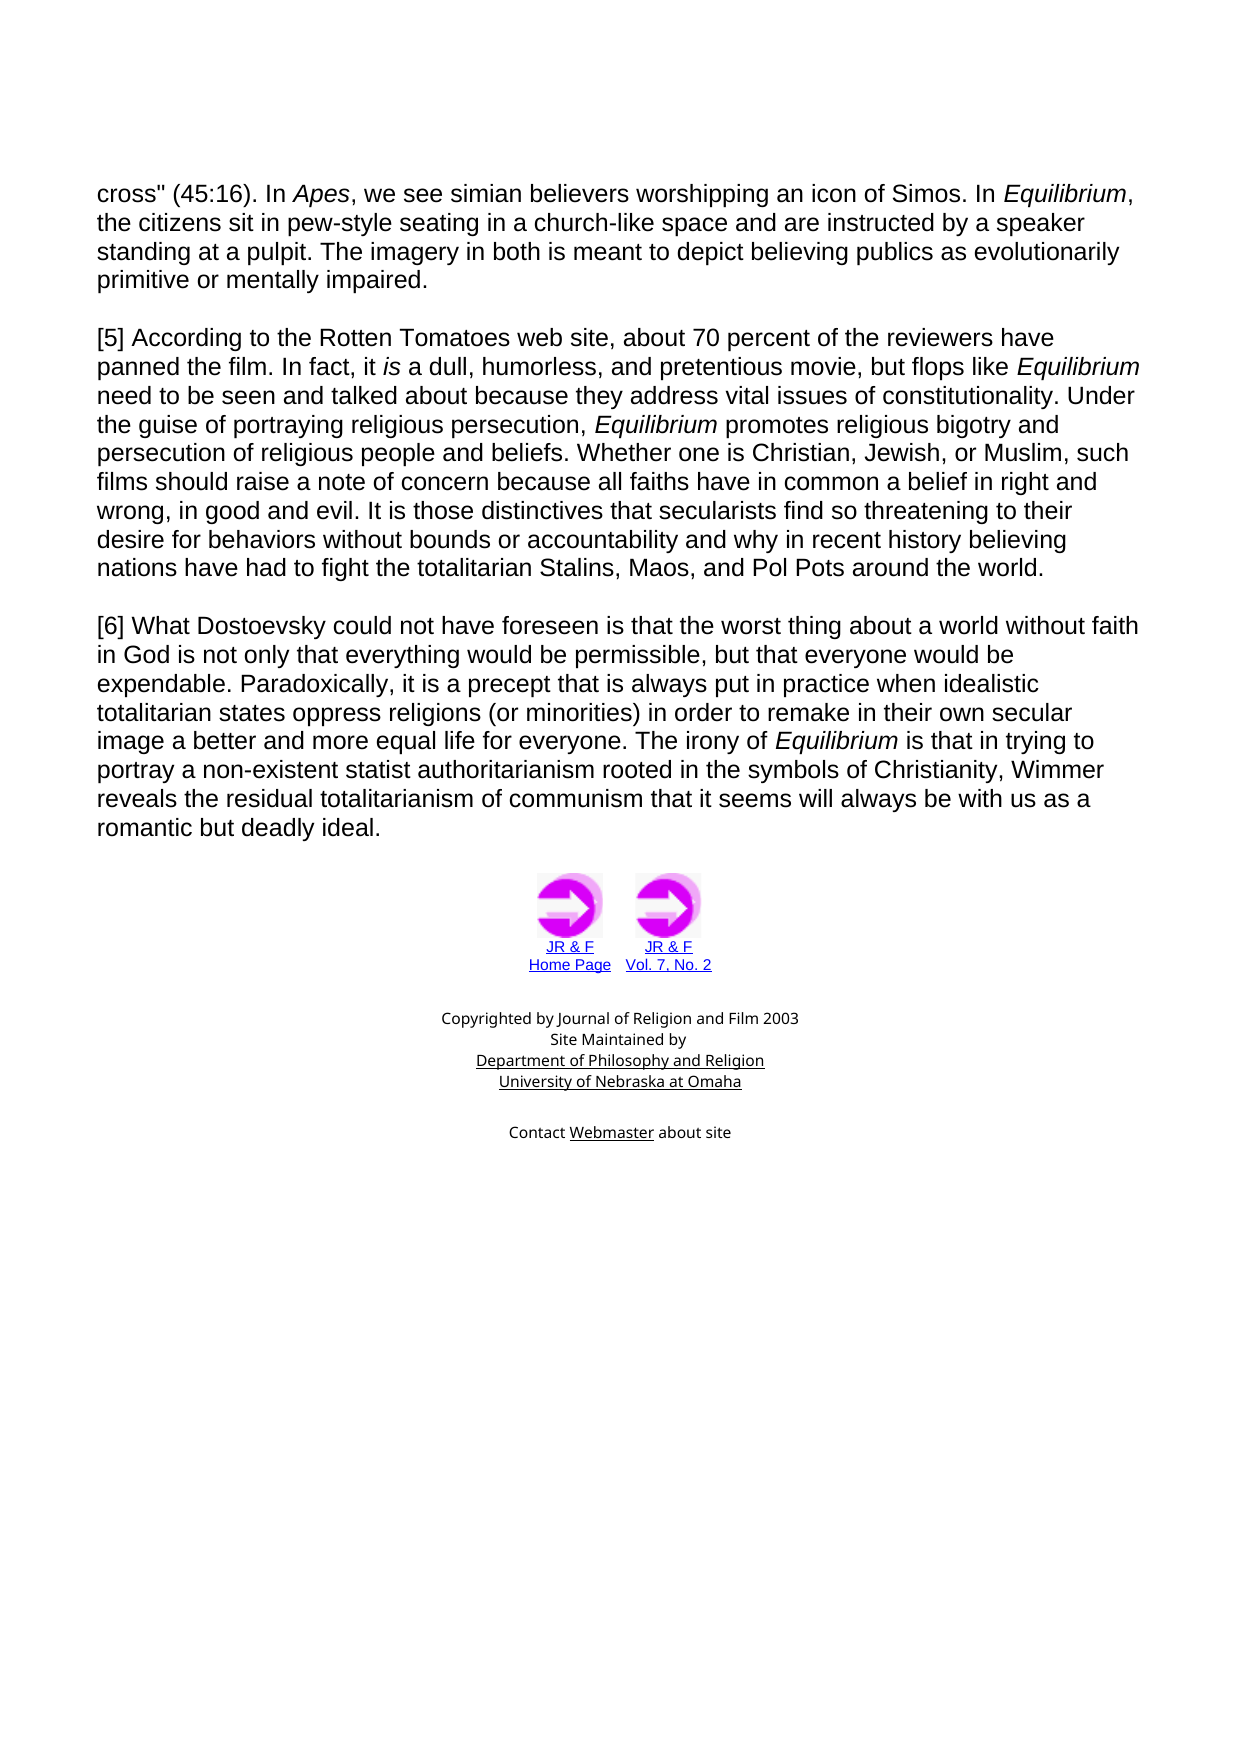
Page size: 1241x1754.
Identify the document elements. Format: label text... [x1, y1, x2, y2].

table_header JR & F Vol. 7, No. 2 [618, 869, 718, 978]
table_header JR & F Home Page [522, 869, 618, 978]
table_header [97, 150, 1143, 869]
text Contact Webmaster about site [150, 1122, 1090, 1143]
picture [635, 873, 702, 938]
text Copyrighted by Journal of Religion and Film 2003 Site Maintained by Department of Philosophy and Religion University of Nebraska at Omaha [150, 1007, 1090, 1092]
picture [537, 873, 603, 938]
